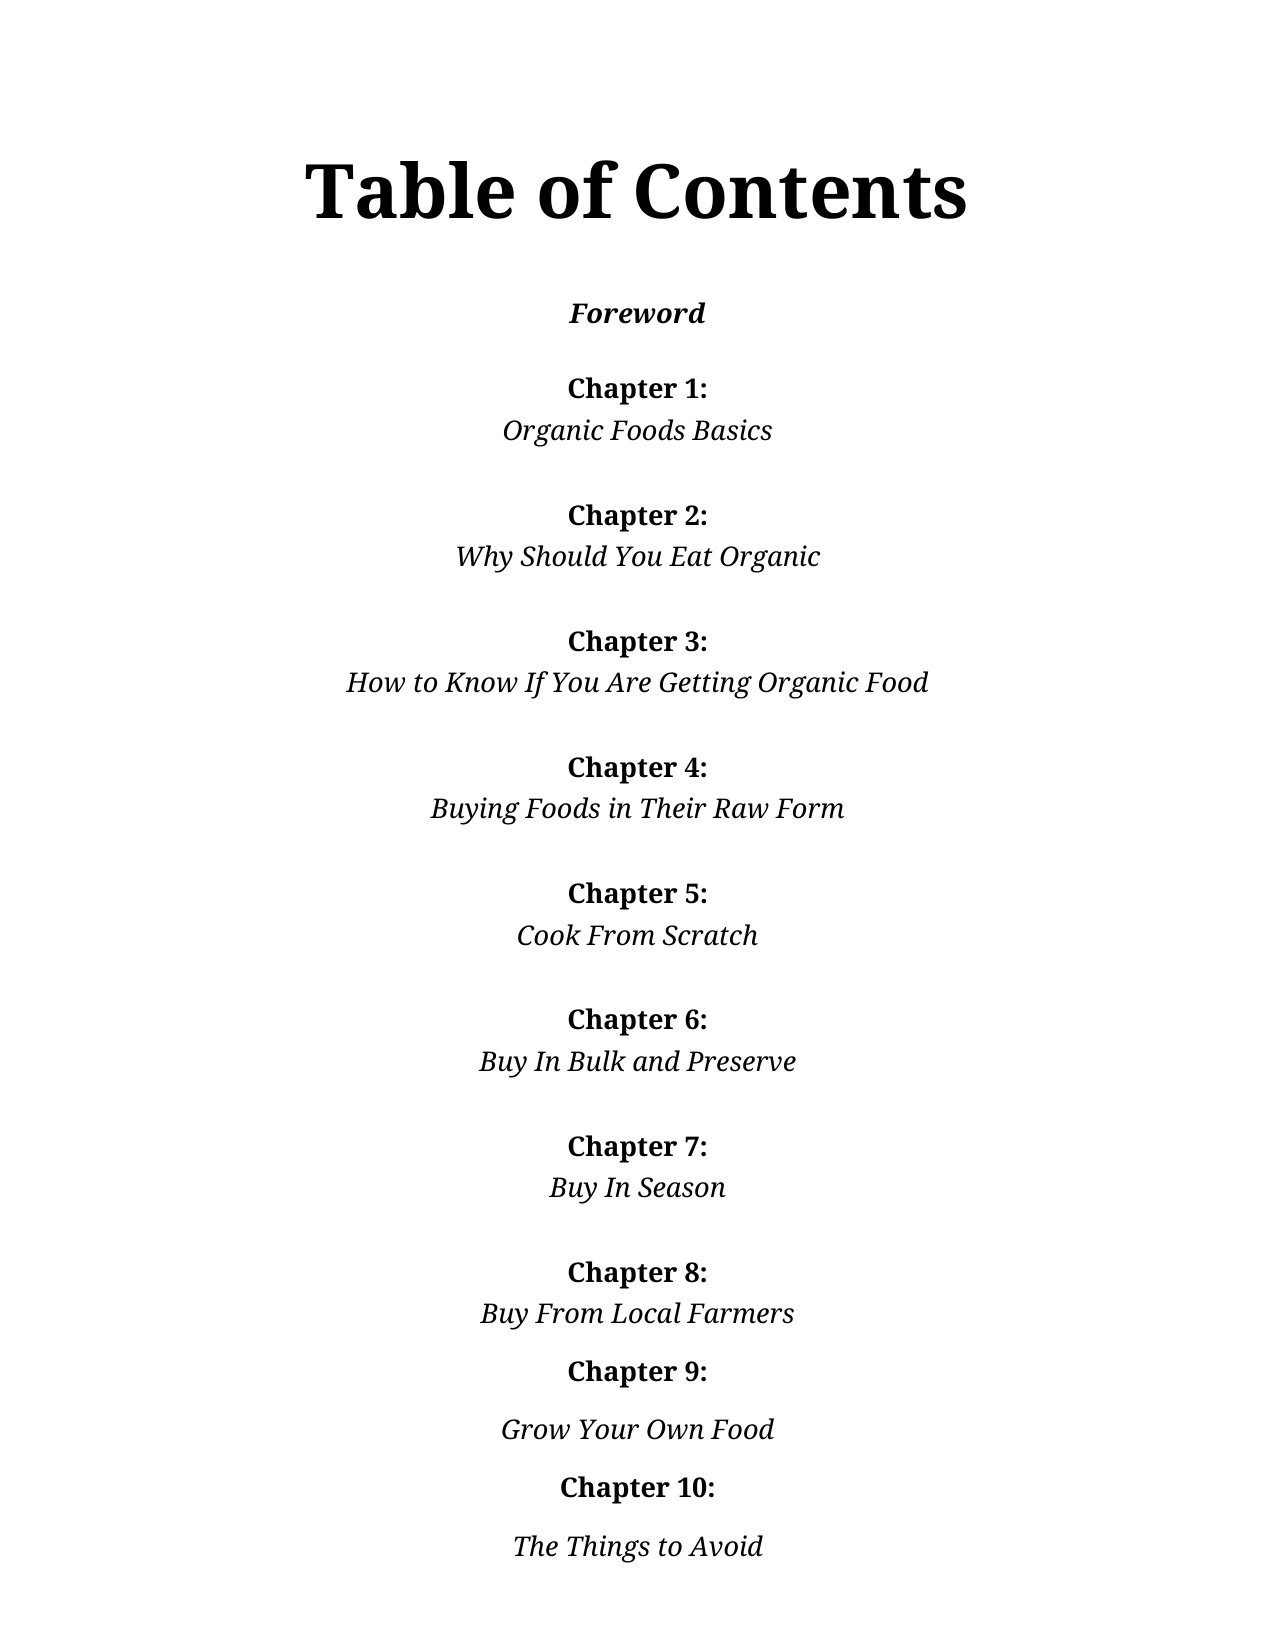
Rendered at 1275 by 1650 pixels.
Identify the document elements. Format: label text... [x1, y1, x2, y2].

text Cook From Scratch [298, 916, 977, 953]
text Chapter 9: [298, 1353, 977, 1389]
text Table of Contents [298, 150, 977, 235]
text How to Know If You Are Getting Organic Food [298, 664, 977, 701]
text Buy In Bulk and Preserve [298, 1042, 977, 1079]
text Grow Your Own Food [298, 1411, 977, 1448]
text Chapter 5: [298, 874, 977, 911]
text Chapter 2: [298, 496, 977, 533]
text Chapter 1: [298, 370, 977, 407]
text Buy In Season [298, 1168, 977, 1205]
text Chapter 7: [298, 1127, 977, 1164]
text Buy From Local Farmers [298, 1294, 977, 1331]
text Why Should You Eat Organic [298, 537, 977, 574]
text Chapter 6: [298, 1001, 977, 1038]
text Foreword [298, 294, 977, 331]
text Buying Foods in Their Raw Form [298, 790, 977, 827]
text Chapter 8: [298, 1253, 977, 1290]
text Chapter 10: [298, 1469, 977, 1506]
text Chapter 4: [298, 748, 977, 785]
text Organic Foods Basics [298, 411, 977, 448]
text Chapter 3: [298, 622, 977, 659]
text The Things to Avoid [298, 1527, 977, 1564]
